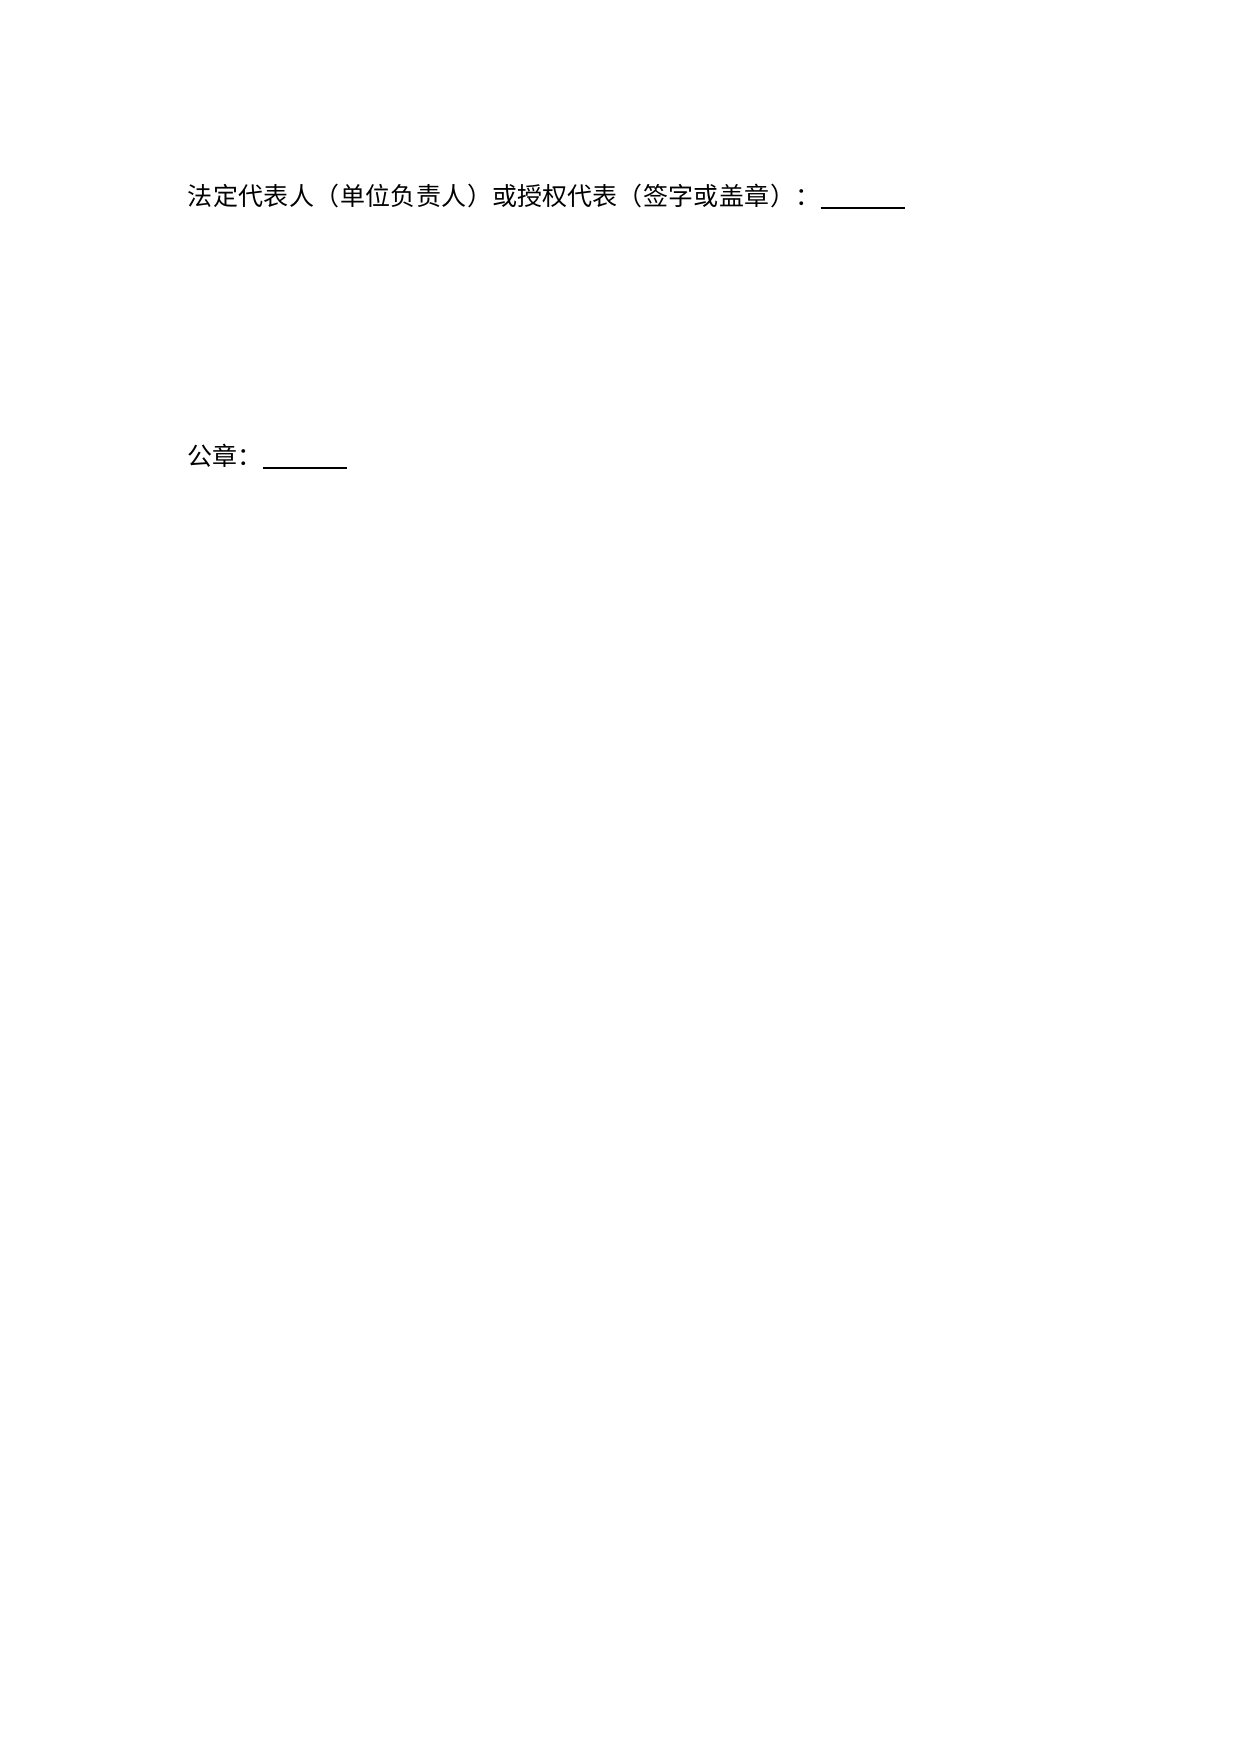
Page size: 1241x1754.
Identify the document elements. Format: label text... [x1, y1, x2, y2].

text 公章： [187, 422, 1053, 487]
text 法定代表人（单位负责人）或授权代表（签字或盖章）： [187, 162, 1053, 227]
